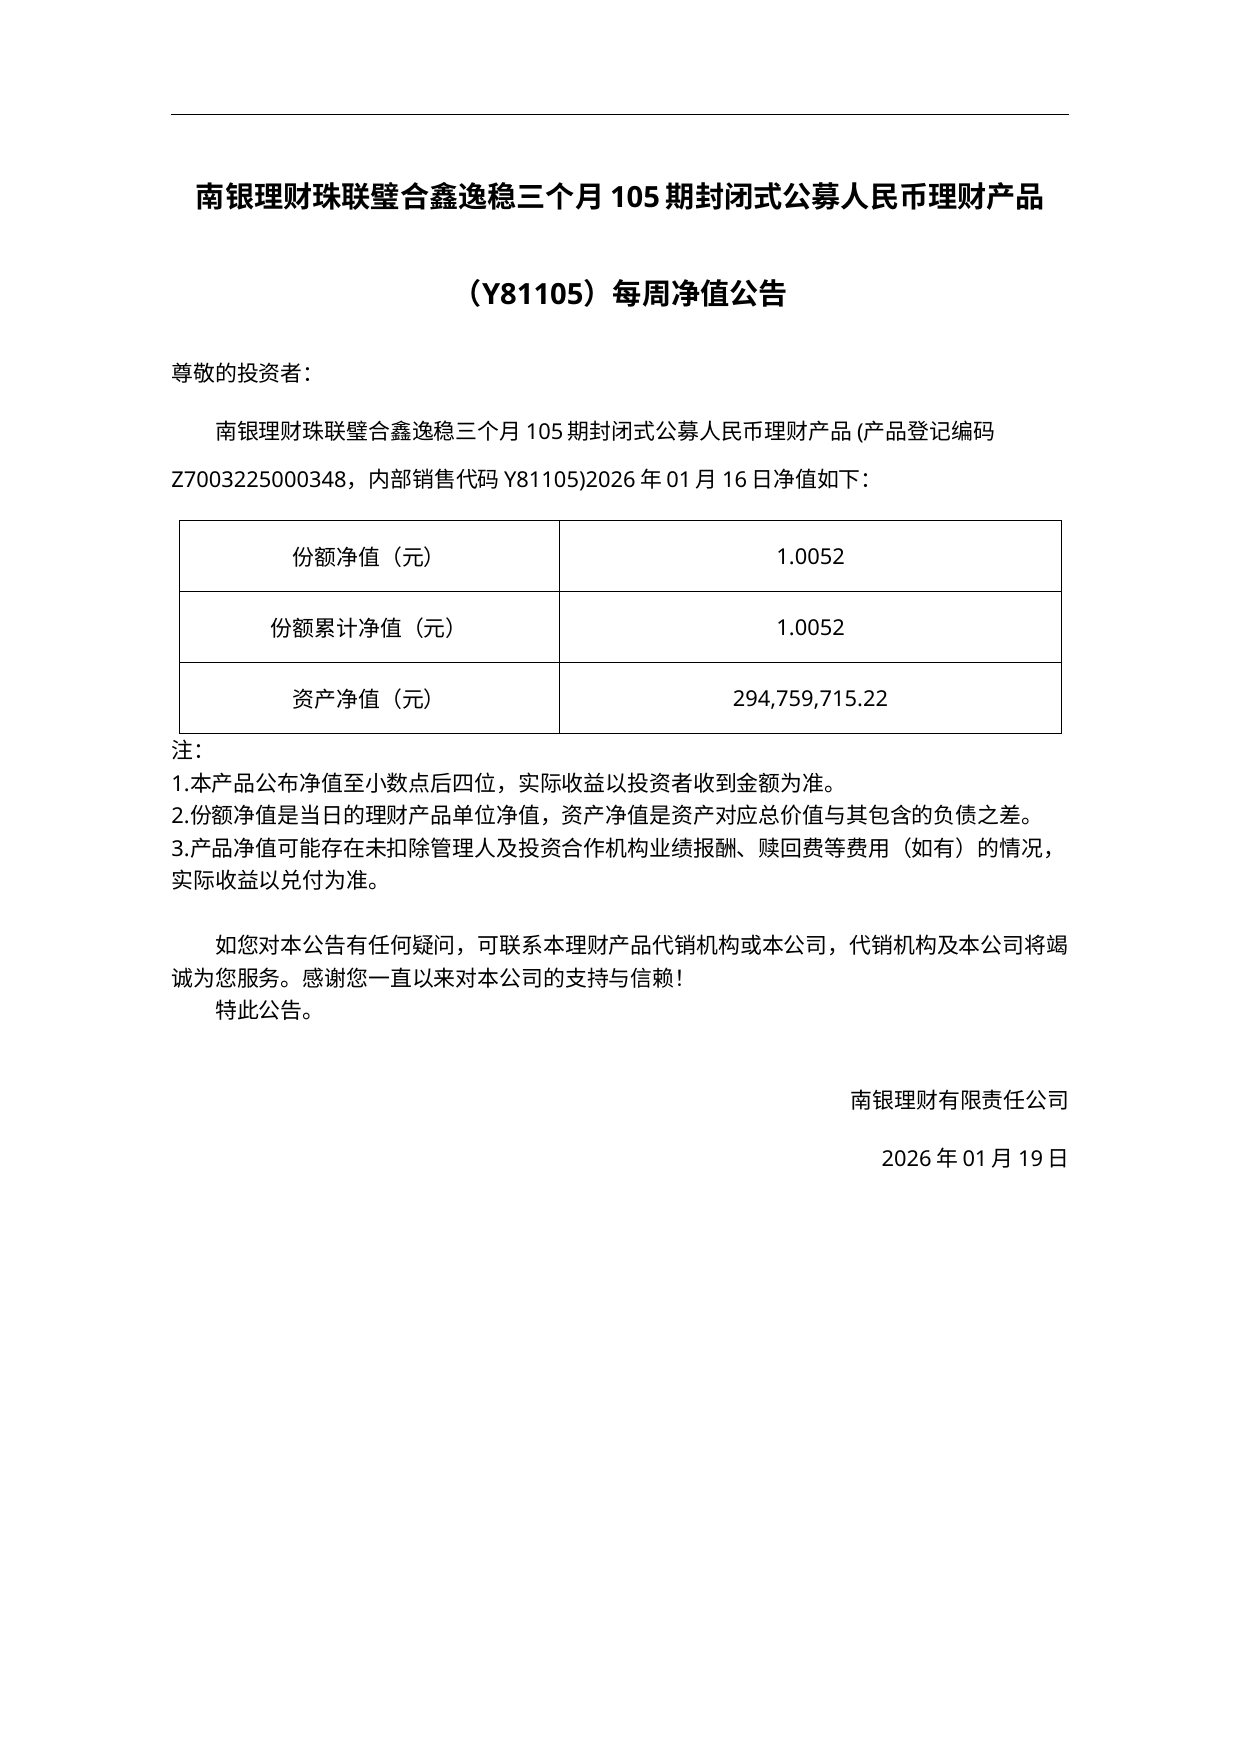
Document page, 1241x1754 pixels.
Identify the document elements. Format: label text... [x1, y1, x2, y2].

text 注： [171, 733, 1069, 765]
table_header 1.0052 [560, 521, 1061, 591]
text 南银理财珠联璧合鑫逸稳三个月105期封闭式公募人民币理财产品 (产品登记编码Z7003225000348，内部销售代码Y81105)2026年01月16日净值如下： [171, 413, 1069, 494]
text 1.本产品公布净值至小数点后四位，实际收益以投资者收到金额为准。 [171, 765, 1069, 798]
table_cell 份额累计净值（元） [180, 592, 559, 662]
table_cell 资产净值（元） [180, 663, 559, 733]
table_header 份额净值（元） [180, 521, 559, 591]
text 南银理财珠联璧合鑫逸稳三个月105期封闭式公募人民币理财产品（Y81105）每周净值公告 [171, 162, 1069, 324]
text 南银理财有限责任公司 [171, 1082, 1069, 1115]
text 特此公告。 [171, 993, 1069, 1025]
text 尊敬的投资者： [171, 355, 1069, 388]
text 2.份额净值是当日的理财产品单位净值，资产净值是资产对应总价值与其包含的负债之差。 [171, 798, 1069, 830]
text 3.产品净值可能存在未扣除管理人及投资合作机构业绩报酬、赎回费等费用（如有）的情况，实际收益以兑付为准。 [171, 830, 1069, 895]
text 2026年01月19日 [171, 1140, 1069, 1173]
table_cell 294,759,715.22 [560, 663, 1061, 733]
table_cell 1.0052 [560, 592, 1061, 662]
text 如您对本公告有任何疑问，可联系本理财产品代销机构或本公司，代销机构及本公司将竭诚为您服务。感谢您一直以来对本公司的支持与信赖！ [171, 928, 1069, 993]
